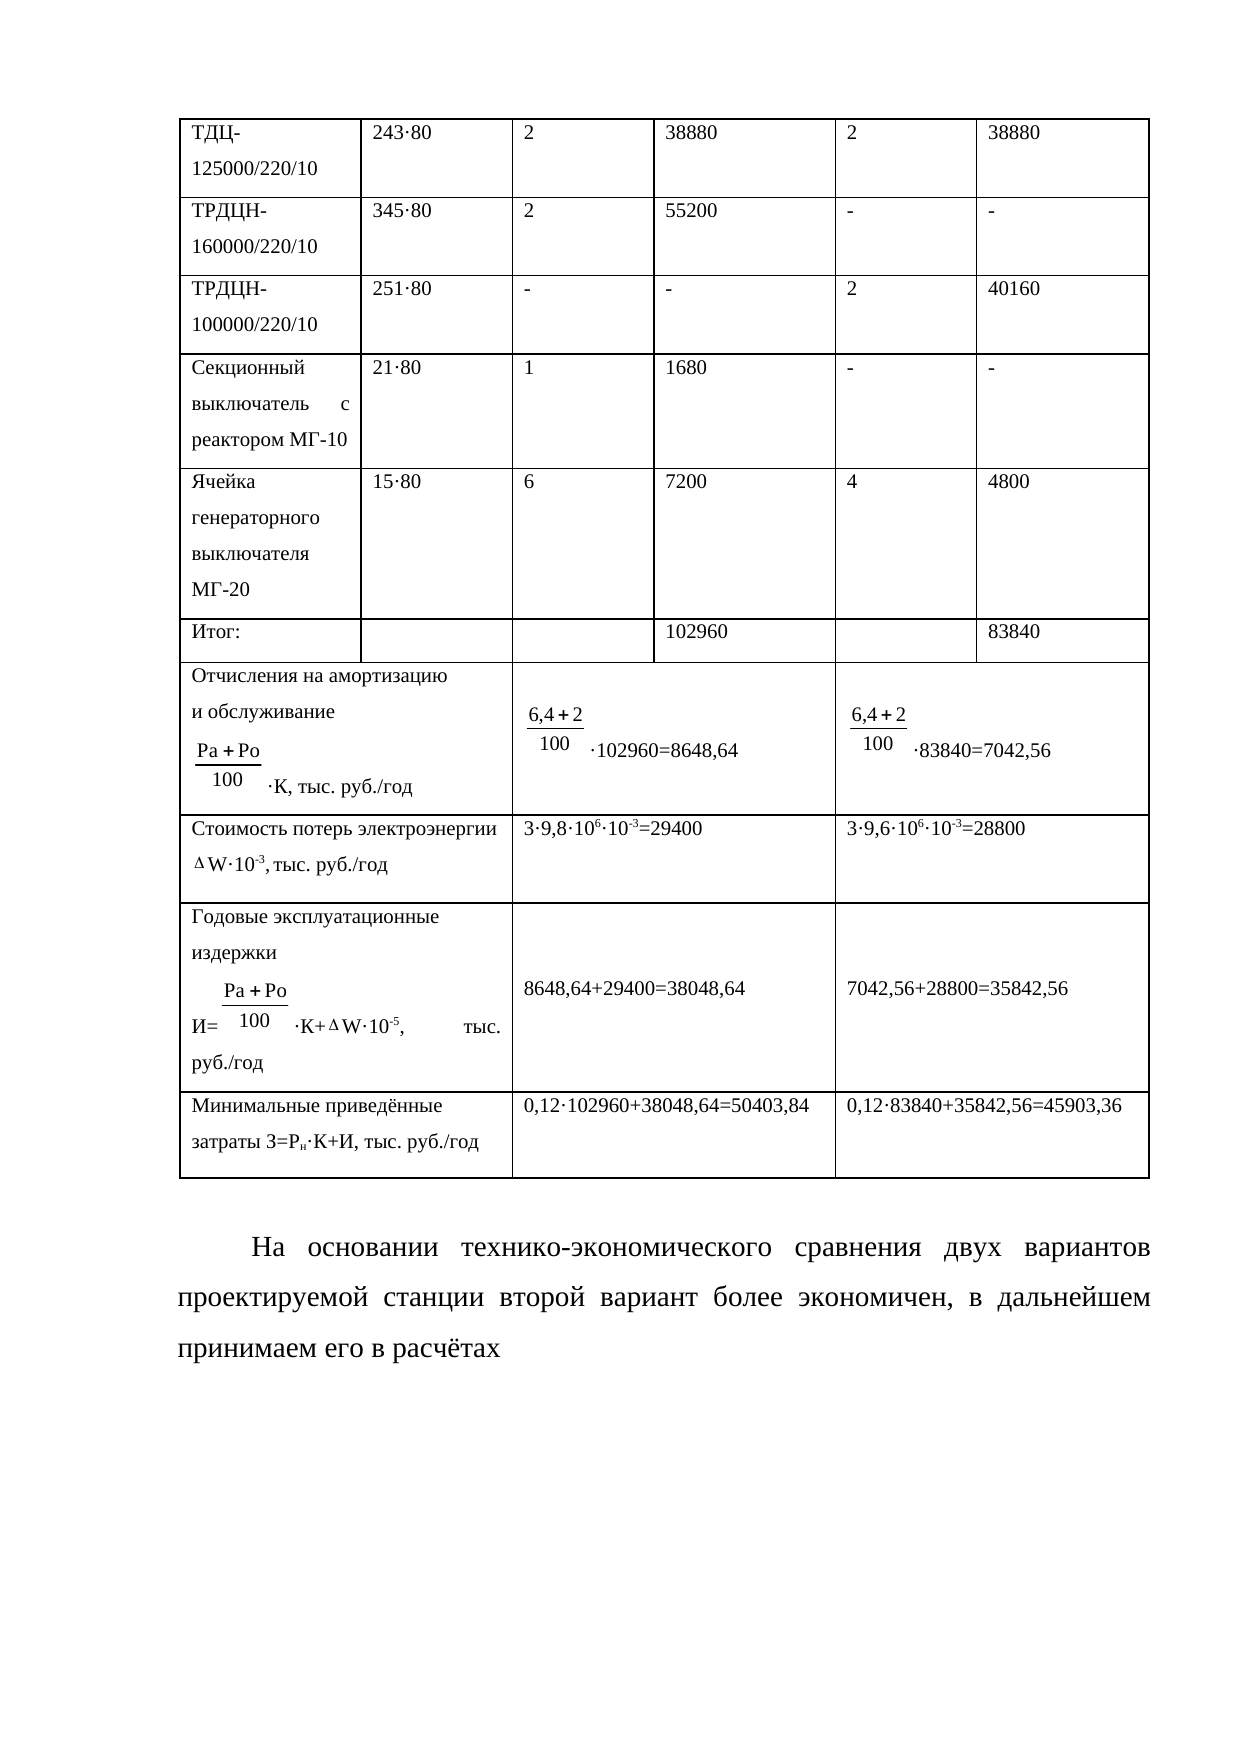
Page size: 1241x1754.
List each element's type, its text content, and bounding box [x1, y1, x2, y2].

table_cell 4800 [977, 469, 1148, 618]
table_cell Итог: [181, 620, 360, 661]
table_cell 21·80 [362, 355, 512, 467]
table_cell 3·9,6·106·10-3=28800 [836, 816, 1148, 902]
table_cell Стоимость потерь электроэнергии W·10-3, тыс. руб./год [181, 816, 512, 902]
table_cell 243·80 [362, 120, 512, 196]
table_cell ·83840=7042,56 [836, 663, 1148, 814]
table_cell [362, 620, 512, 661]
table_cell [513, 620, 653, 661]
table_cell 40160 [977, 276, 1148, 353]
table_cell 102960 [655, 620, 835, 661]
table_cell 2 [513, 120, 653, 196]
table_cell 83840 [977, 620, 1148, 661]
table_cell 55200 [655, 198, 835, 275]
table_cell - [836, 355, 976, 467]
table_cell 251·80 [362, 276, 512, 353]
table_cell - [655, 276, 835, 353]
table_cell 0,12·102960+38048,64=50403,84 [513, 1093, 835, 1177]
table_cell 8648,64+29400=38048,64 [513, 904, 835, 1091]
table_cell - [836, 198, 976, 275]
table_cell 2 [836, 120, 976, 196]
table_cell 38880 [977, 120, 1148, 196]
table_cell - [977, 355, 1148, 467]
table_cell 7042,56+28800=35842,56 [836, 904, 1148, 1091]
table_cell ТРДЦН-160000/220/10 [181, 198, 360, 275]
table_cell 4 [836, 469, 976, 618]
table_cell 0,12·83840+35842,56=45903,36 [836, 1093, 1148, 1177]
table_cell 7200 [655, 469, 835, 618]
table_cell Ячейка генераторного выключателя МГ-20 [181, 469, 360, 618]
table_cell 6 [513, 469, 653, 618]
table_cell [836, 620, 976, 661]
table_cell - [513, 276, 653, 353]
table_cell ·102960=8648,64 [513, 663, 835, 814]
table_cell Минимальные приведённые затраты З=Рн·К+И, тыс. руб./год [181, 1093, 512, 1177]
table_cell 2 [836, 276, 976, 353]
table_cell 1 [513, 355, 653, 467]
table_cell Секционный выключатель с реактором МГ-10 [181, 355, 360, 467]
table_cell - [977, 198, 1148, 275]
text На основании технико-экономического сравнения двух вариантов проектируемой станции второй вариант более экономичен, в дальнейшем принимаем его в расчётах [177, 1229, 1152, 1363]
table_cell Годовые эксплуатационные издержки И=·К+W·10-5, тыс. руб./год [181, 904, 512, 1091]
table_cell 345·80 [362, 198, 512, 275]
table_cell 2 [513, 198, 653, 275]
table_cell 38880 [655, 120, 835, 196]
table_cell 15·80 [362, 469, 512, 618]
table_cell ТРДЦН-100000/220/10 [181, 276, 360, 353]
table_cell 3·9,8·106·10-3=29400 [513, 816, 835, 902]
table_cell ТДЦ-125000/220/10 [181, 120, 360, 196]
table_cell Отчисления на амортизацию и обслуживание ·К, тыс. руб./год [181, 663, 512, 814]
table_cell 1680 [655, 355, 835, 467]
